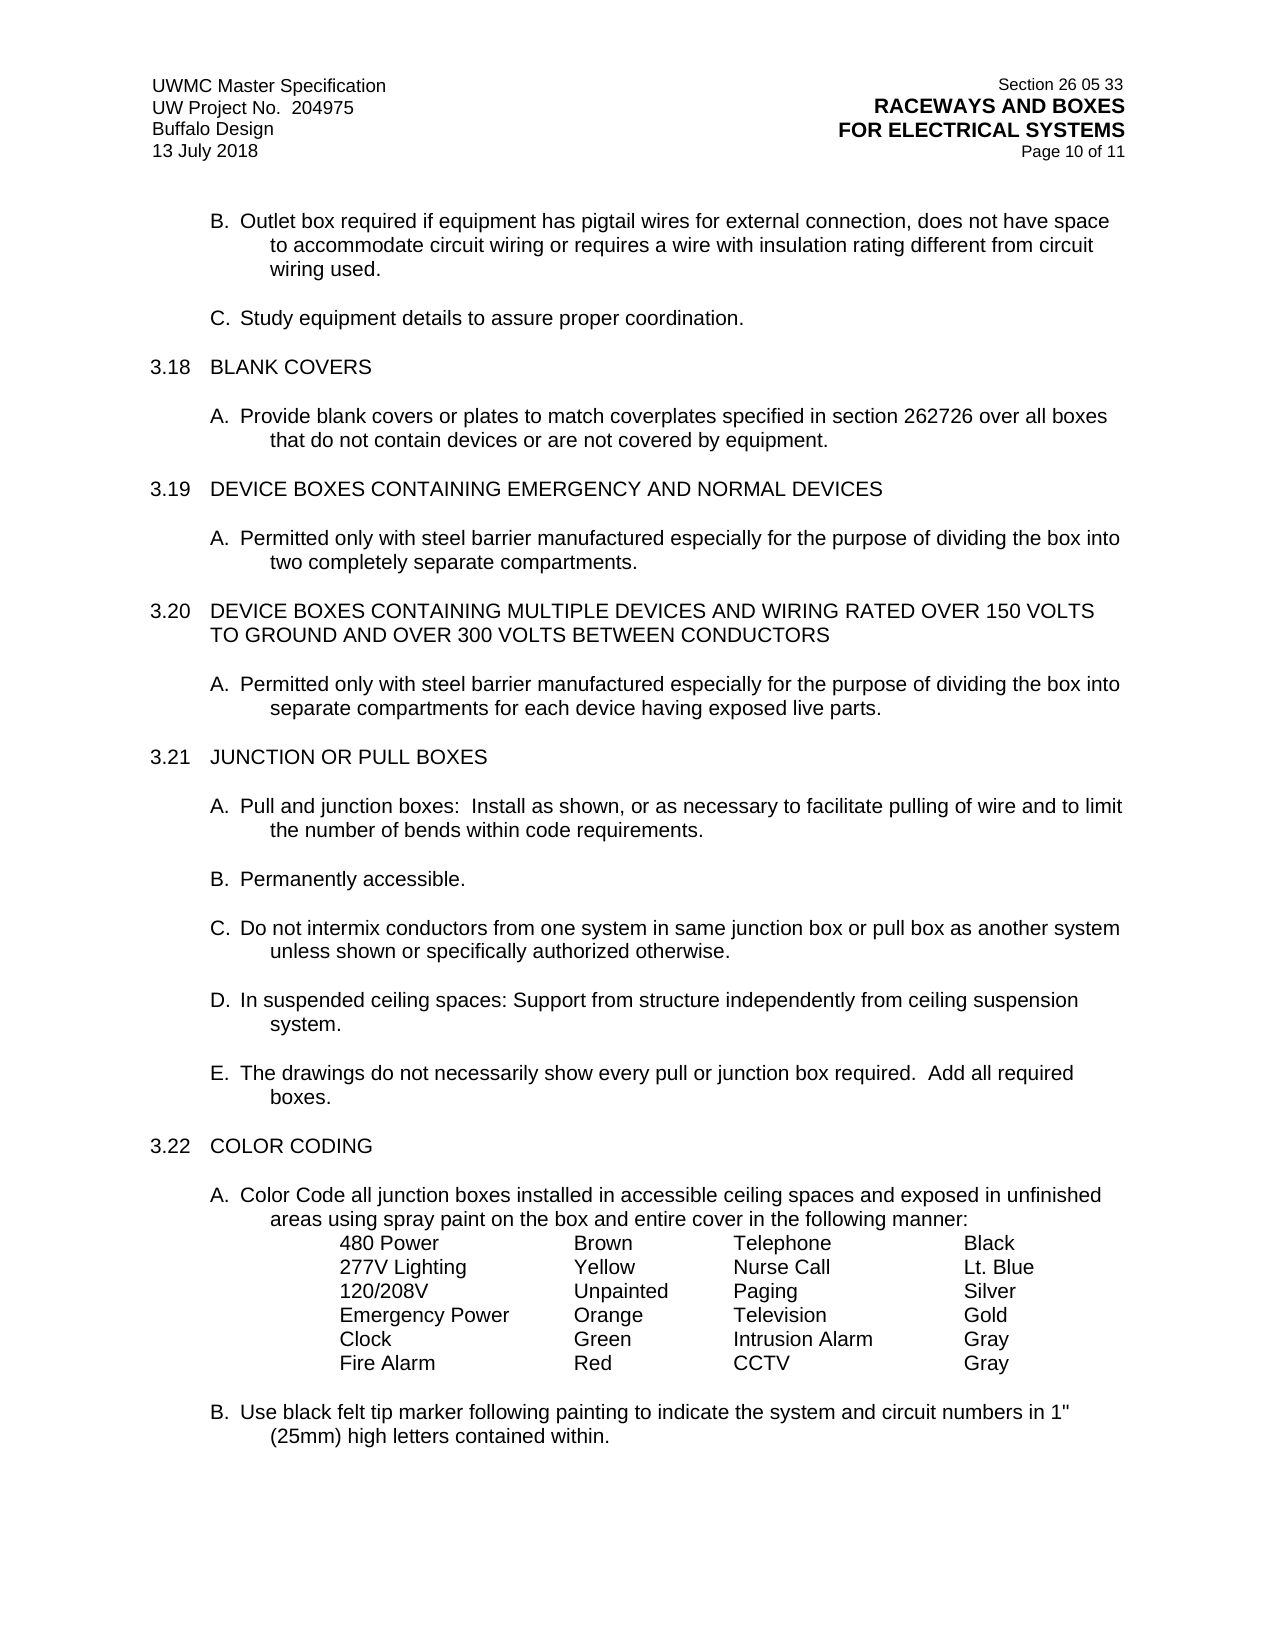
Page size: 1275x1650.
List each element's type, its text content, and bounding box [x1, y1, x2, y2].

table_cell Unpainted [563, 1279, 722, 1303]
table_cell 120/208V [328, 1279, 562, 1303]
text Outlet box required if equipment has pigtail wires for external connection, does not have space to accommodate circuit wiring or requires a wire with insulation rating different from circuit wiring used. [210, 209, 1125, 281]
text COLOR CODING [150, 1134, 1125, 1158]
table_cell CCTV [722, 1351, 952, 1375]
table_header Brown [563, 1231, 722, 1255]
table_header 480 Power [328, 1231, 562, 1255]
table_cell Yellow [563, 1255, 722, 1279]
table_cell Emergency Power [328, 1303, 562, 1327]
text Permanently accessible. [210, 866, 1125, 890]
table_header Black [953, 1231, 1183, 1255]
table_cell Silver [953, 1279, 1183, 1303]
table_cell Gold [953, 1303, 1183, 1327]
text Provide blank covers or plates to match coverplates specified in section 262726 over all boxes that do not contain devices or are not covered by equipment. [210, 404, 1125, 452]
table_cell Paging [722, 1279, 952, 1303]
table_cell Clock [328, 1327, 562, 1351]
text Use black felt tip marker following painting to indicate the system and circuit numbers in 1" (25mm) high letters contained within. [210, 1400, 1125, 1448]
text BLANK COVERS [150, 355, 1125, 379]
text Pull and junction boxes: Install as shown, or as necessary to facilitate pulling of wire and to limit the number of bends within code requirements. [210, 793, 1125, 841]
text Color Code all junction boxes installed in accessible ceiling spaces and exposed in unfinished areas using spray paint on the box and entire cover in the following manner: [210, 1183, 1125, 1231]
text Permitted only with steel barrier manufactured especially for the purpose of dividing the box into two completely separate compartments. [210, 526, 1125, 574]
table_cell Red [563, 1351, 722, 1375]
table_cell Nurse Call [722, 1255, 952, 1279]
table_cell Green [563, 1327, 722, 1351]
table_header Telephone [722, 1231, 952, 1255]
text Permitted only with steel barrier manufactured especially for the purpose of dividing the box into separate compartments for each device having exposed live parts. [210, 672, 1125, 719]
text Study equipment details to assure proper coordination. [210, 306, 1125, 330]
table_cell Gray [953, 1351, 1183, 1375]
table_cell [563, 1303, 722, 1327]
text DEVICE BOXES CONTAINING MULTIPLE DEVICES AND WIRING RATED OVER 150 VOLTS TO GROUND AND OVER 300 VOLTS BETWEEN CONDUCTORS [150, 599, 1125, 647]
table_cell 277V Lighting [328, 1255, 562, 1279]
table_cell Intrusion Alarm [722, 1327, 952, 1351]
text In suspended ceiling spaces: Support from structure independently from ceiling suspension system. [210, 988, 1125, 1036]
table_cell Fire Alarm [328, 1351, 562, 1375]
table_cell Television [722, 1303, 952, 1327]
table_cell Lt. Blue [953, 1255, 1183, 1279]
table_cell Gray [953, 1327, 1183, 1351]
text The drawings do not necessarily show every pull or junction box required. Add all required boxes. [210, 1061, 1125, 1109]
text JUNCTION OR PULL BOXES [150, 744, 1125, 768]
text DEVICE BOXES CONTAINING EMERGENCY AND DEVICES [150, 477, 1125, 501]
text Do not intermix conductors from one system in same junction box or pull box as another system unless shown or specifically authorized otherwise. [210, 915, 1125, 963]
